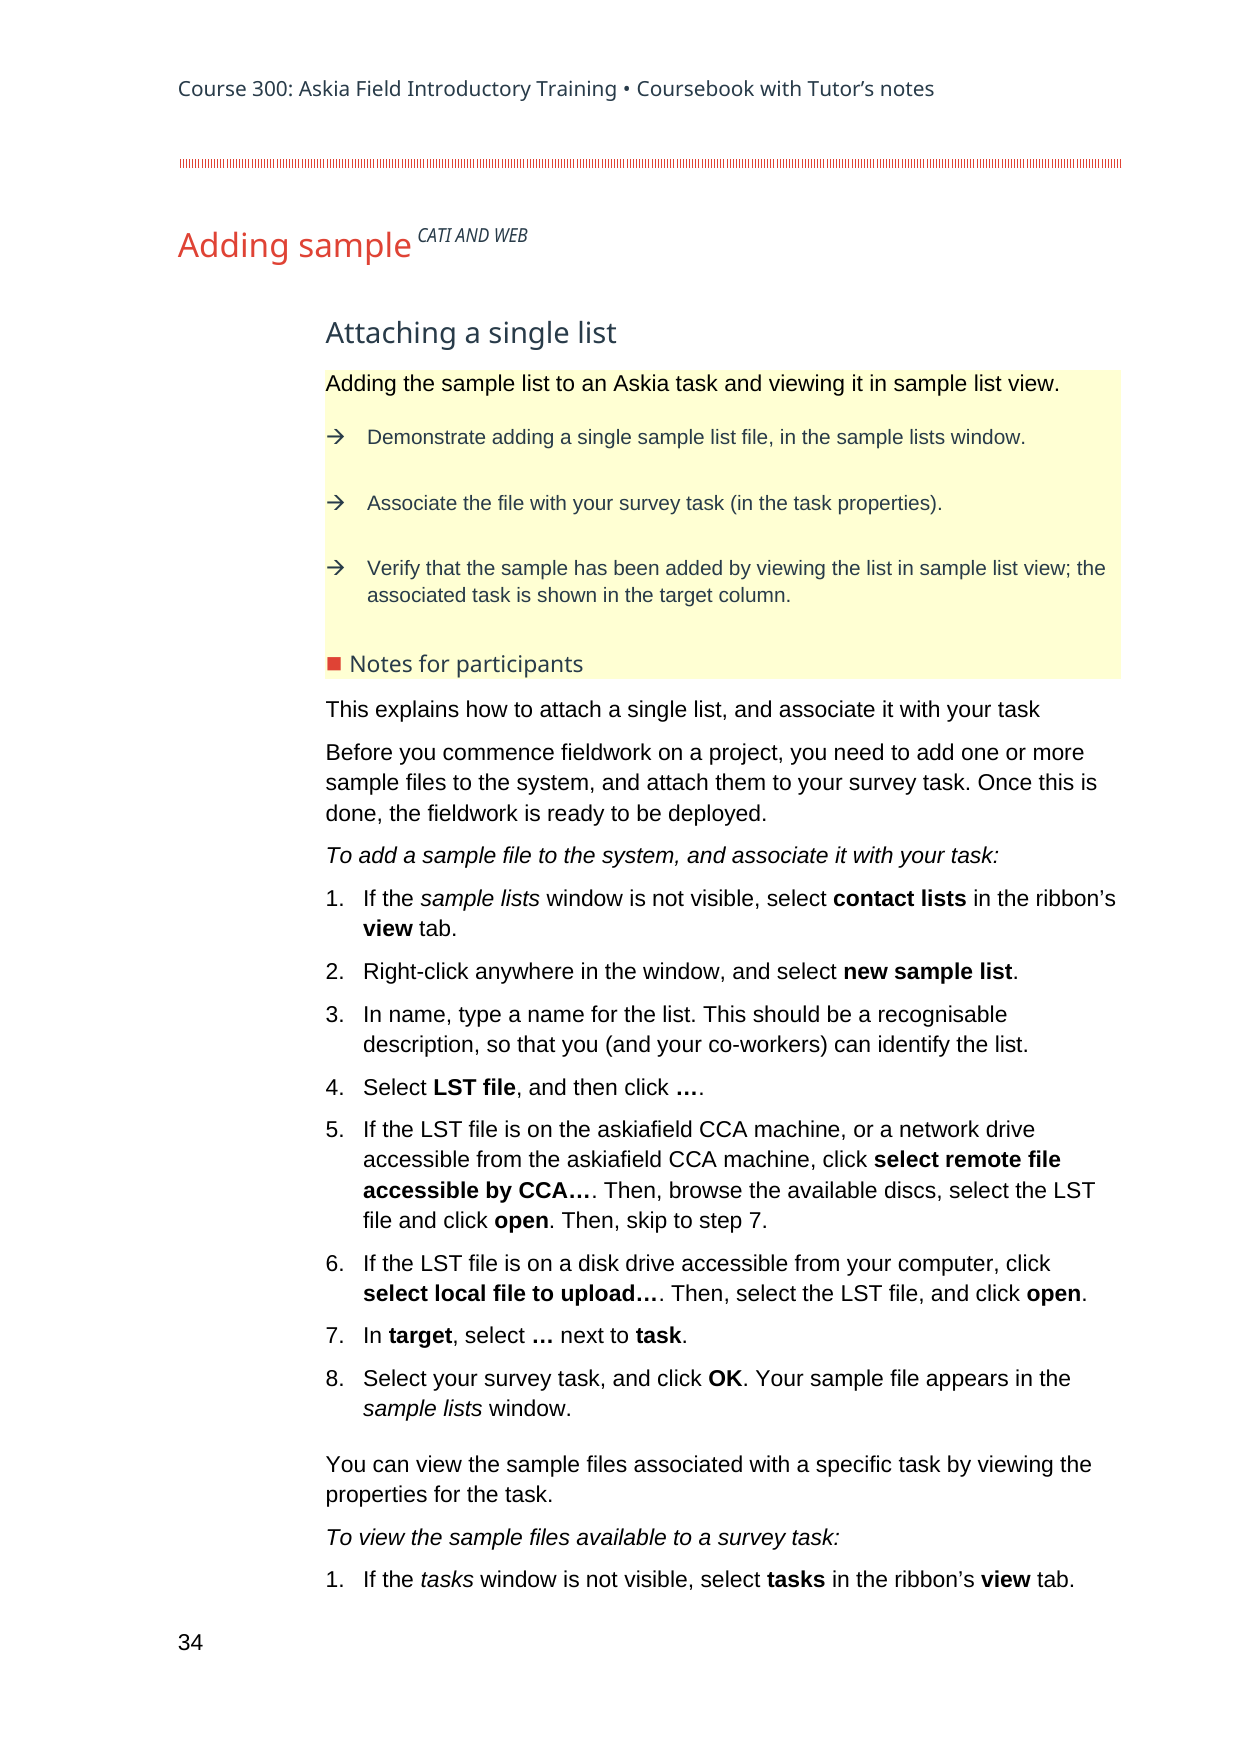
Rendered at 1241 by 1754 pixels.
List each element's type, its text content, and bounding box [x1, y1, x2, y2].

text To add a sample file to the system, and associate it with your task: [325, 842, 1121, 869]
subtitle Attaching a single list [325, 312, 1121, 352]
subtitle Adding sample CATI and WEB [178, 222, 1121, 268]
text 3. In name, type a name for the list. This should be a recognisable description, so that you (and your co-workers) can identify the list. [325, 1001, 1121, 1057]
text 5. If the LST file is on the askiafield CCA machine, or a network drive accessible from the askiafield CCA machine, click select remote file accessible by CCA…. Then, browse the available discs, select the LST file and click open. Then, skip to step 7. [325, 1116, 1121, 1233]
text Notes for participants [325, 648, 1121, 679]
text 8. Select your survey task, and click OK. Your sample file appears in the sample lists window. [325, 1365, 1121, 1422]
text This explains how to attach a single list, and associate it with your task [325, 696, 1121, 723]
text 1. If the sample lists window is not visible, select contact lists in the ribbon’s view tab. [325, 885, 1121, 942]
text To view the sample files available to a survey task: [325, 1523, 1121, 1550]
text 4. Select LST file, and then click …. [325, 1073, 1121, 1100]
text 6. If the LST file is on a disk drive accessible from your computer, click select local file to upload…. Then, select the LST file, and click open. [325, 1249, 1121, 1306]
text Adding the sample list to an Askia task and viewing it in sample list view. [325, 370, 1121, 396]
list Verify that the sample has been added by viewing the list in sample list view; the associated task is shown in the target column. [325, 555, 1121, 607]
text Before you commence fieldwork on a project, you need to add one or more sample files to the system, and attach them to your survey task. Once this is done, the fieldwork is ready to be deployed. [325, 739, 1121, 826]
list Demonstrate adding a single sample list file, in the sample lists window. [325, 425, 1121, 449]
text 1. If the tasks window is not visible, select tasks in the ribbon’s view tab. [325, 1566, 1121, 1593]
text 7. In target, select … next to task. [325, 1322, 1121, 1349]
text You can view the sample files associated with a specific task by viewing the properties for the task. [325, 1451, 1121, 1507]
text 2. Right-click anywhere in the window, and select new sample list. [325, 958, 1121, 984]
list Associate the file with your survey task (in the task properties). [325, 490, 1121, 514]
